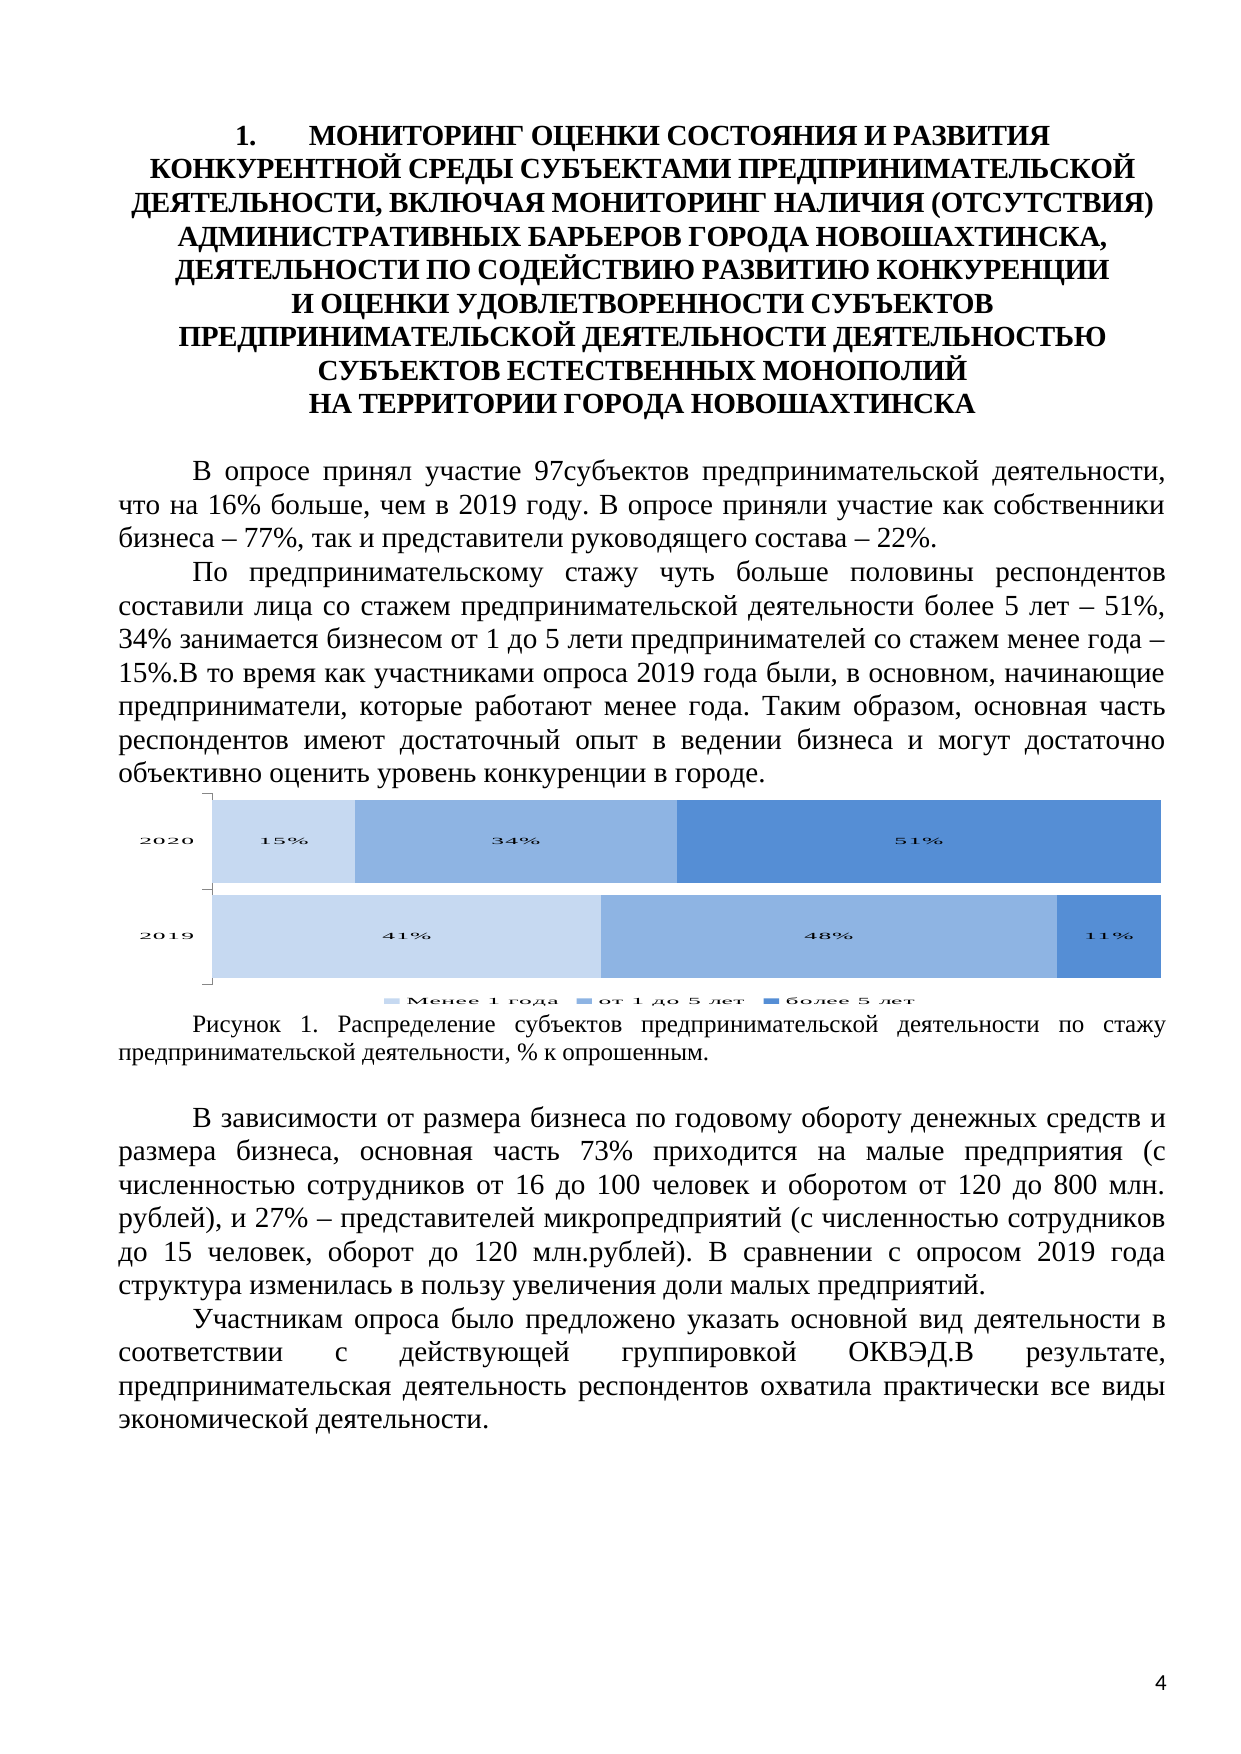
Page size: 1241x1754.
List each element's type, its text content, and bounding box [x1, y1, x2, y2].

text По предпринимательскому стажу чуть больше половины респондентов составили лица со стажем предпринимательской деятельности более 5 лет – 51%, 34% занимается бизнесом от 1 до 5 лети предпринимателей со стажем менее года – 15%.В то время как участниками опроса 2019 года были, в основном, начинающие предприниматели, которые работают менее года. Таким образом, основная часть респондентов имеют достаточный опыт в ведении бизнеса и могут достаточно объективно оценить уровень конкуренции в городе. [118, 554, 1167, 788]
text Участникам опроса было предложено указать основной вид деятельности в соответствии с действующей группировкой ОКВЭД.В результате, предпринимательская деятельность респондентов охватила практически все виды экономической деятельности. [118, 1301, 1167, 1435]
text В зависимости от размера бизнеса по годовому обороту денежных средств и размера бизнеса, основная часть 73% приходится на малые предприятия (с численностью сотрудников от 16 до 100 человек и оборотом от 120 до 800 млн. рублей), и 27% – представителей микропредприятий (с численностью сотрудников до 15 человек, оборот до 120 млн.рублей). В сравнении с опросом 2019 года структура изменилась в пользу увеличения доли малых предприятий. [118, 1100, 1167, 1301]
list И ОЦЕНКИ УДОВЛЕТВОРЕННОСТИ СУБЪЕКТОВ ПРЕДПРИНИМАТЕЛЬСКОЙ ДЕЯТЕЛЬНОСТИ ДЕЯТЕЛЬНОСТЬЮ СУБЪЕКТОВ ЕСТЕСТВЕННЫХ МОНОПОЛИЙ [118, 286, 1167, 386]
list МОНИТОРИНГ ОЦЕНКИ СОСТОЯНИЯ И РАЗВИТИЯ КОНКУРЕНТНОЙ СРЕДЫ СУБЪЕКТАМИ ПРЕДПРИНИМАТЕЛЬСКОЙ ДЕЯТЕЛЬНОСТИ, ВКЛЮЧАЯ МОНИТОРИНГ НАЛИЧИЯ (ОТСУТСТВИЯ) АДМИНИСТРАТИВНЫХ БАРЬЕРОВ ГОРОДА НОВОШАХТИНСКА, ДЕЯТЕЛЬНОСТИ ПО СОДЕЙСТВИЮ РАЗВИТИЮ КОНКУРЕНЦИИ [118, 118, 1167, 286]
text В опросе принял участие 97субъектов предпринимательской деятельности, что на 16% больше, чем в 2019 году. В опросе приняли участие как собственники бизнеса – 77%, так и представители руководящего состава – 22%. [118, 453, 1167, 554]
text Рисунок 1. Распределение субъектов предпринимательской деятельности по стажу предпринимательской деятельности, % к опрошенным. [118, 1009, 1167, 1066]
text НА ТЕРРИТОРИИ ГОРОДА НОВОШАХТИНСКА [118, 386, 1167, 420]
